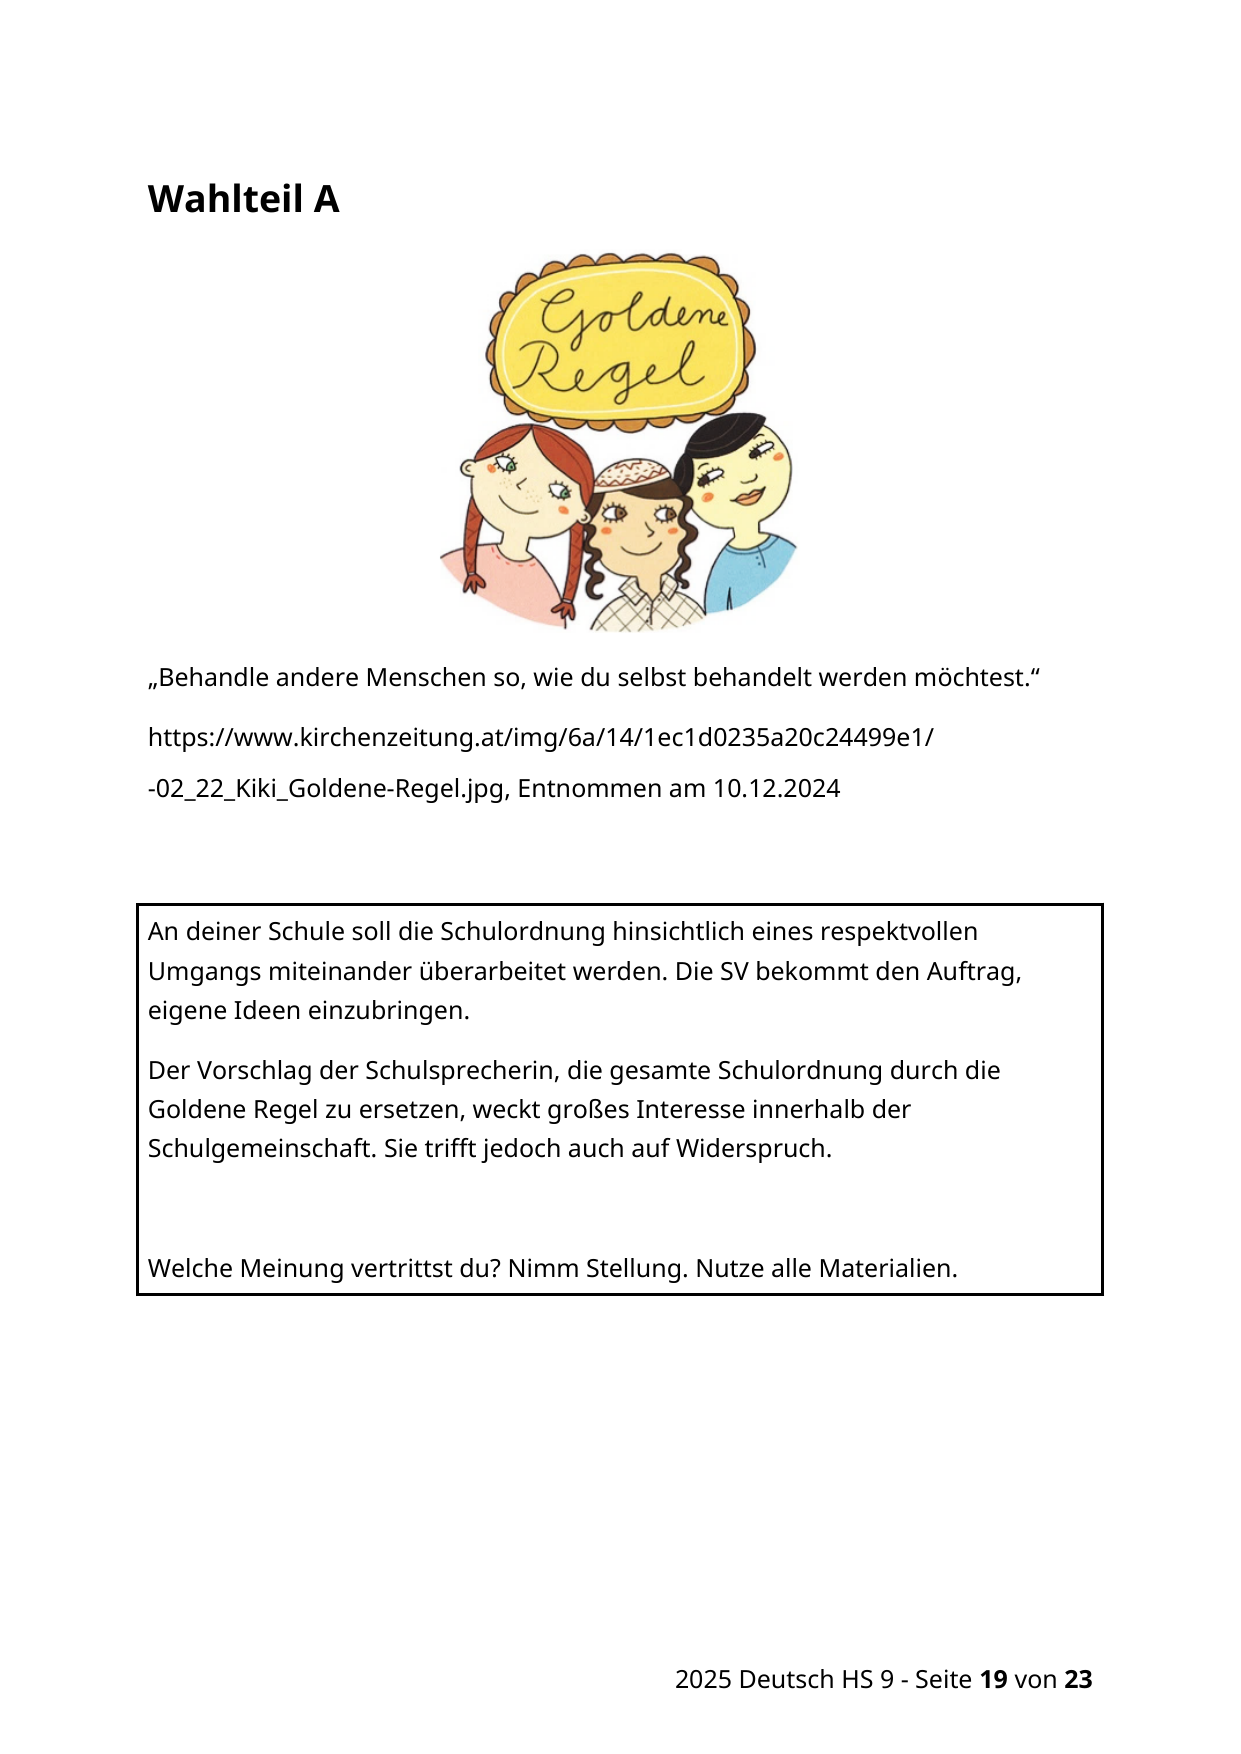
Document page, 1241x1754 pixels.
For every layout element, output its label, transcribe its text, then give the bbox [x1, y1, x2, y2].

text https://www.kirchenzeitung.at/img/6a/14/1ec1d0235a20c24499e1/ -02_22_Kiki_Goldene-Regel.jpg, Entnommen am 10.12.2024 [148, 720, 1093, 805]
picture [439, 249, 801, 633]
text Welche Meinung vertrittst du? Nimm Stellung. Nutze alle Materialien. [139, 1239, 1101, 1293]
subtitle Wahlteil A [148, 173, 1093, 224]
text An deiner Schule soll die Schulordnung hinsichtlich eines respektvollen Umgangs miteinander überarbeitet werden. Die SV bekommt den Auftrag, eigene Ideen einzubringen. [139, 906, 1101, 1026]
text „Behandle andere Menschen so, wie du selbst behandelt werden möchtest.“ [148, 660, 1093, 694]
text Der Vorschlag der Schulsprecherin, die gesamte Schulordnung durch die Goldene Regel zu ersetzen, weckt großes Interesse innerhalb der Schulgemeinschaft. Sie trifft jedoch auch auf Widerspruch. [139, 1041, 1101, 1165]
